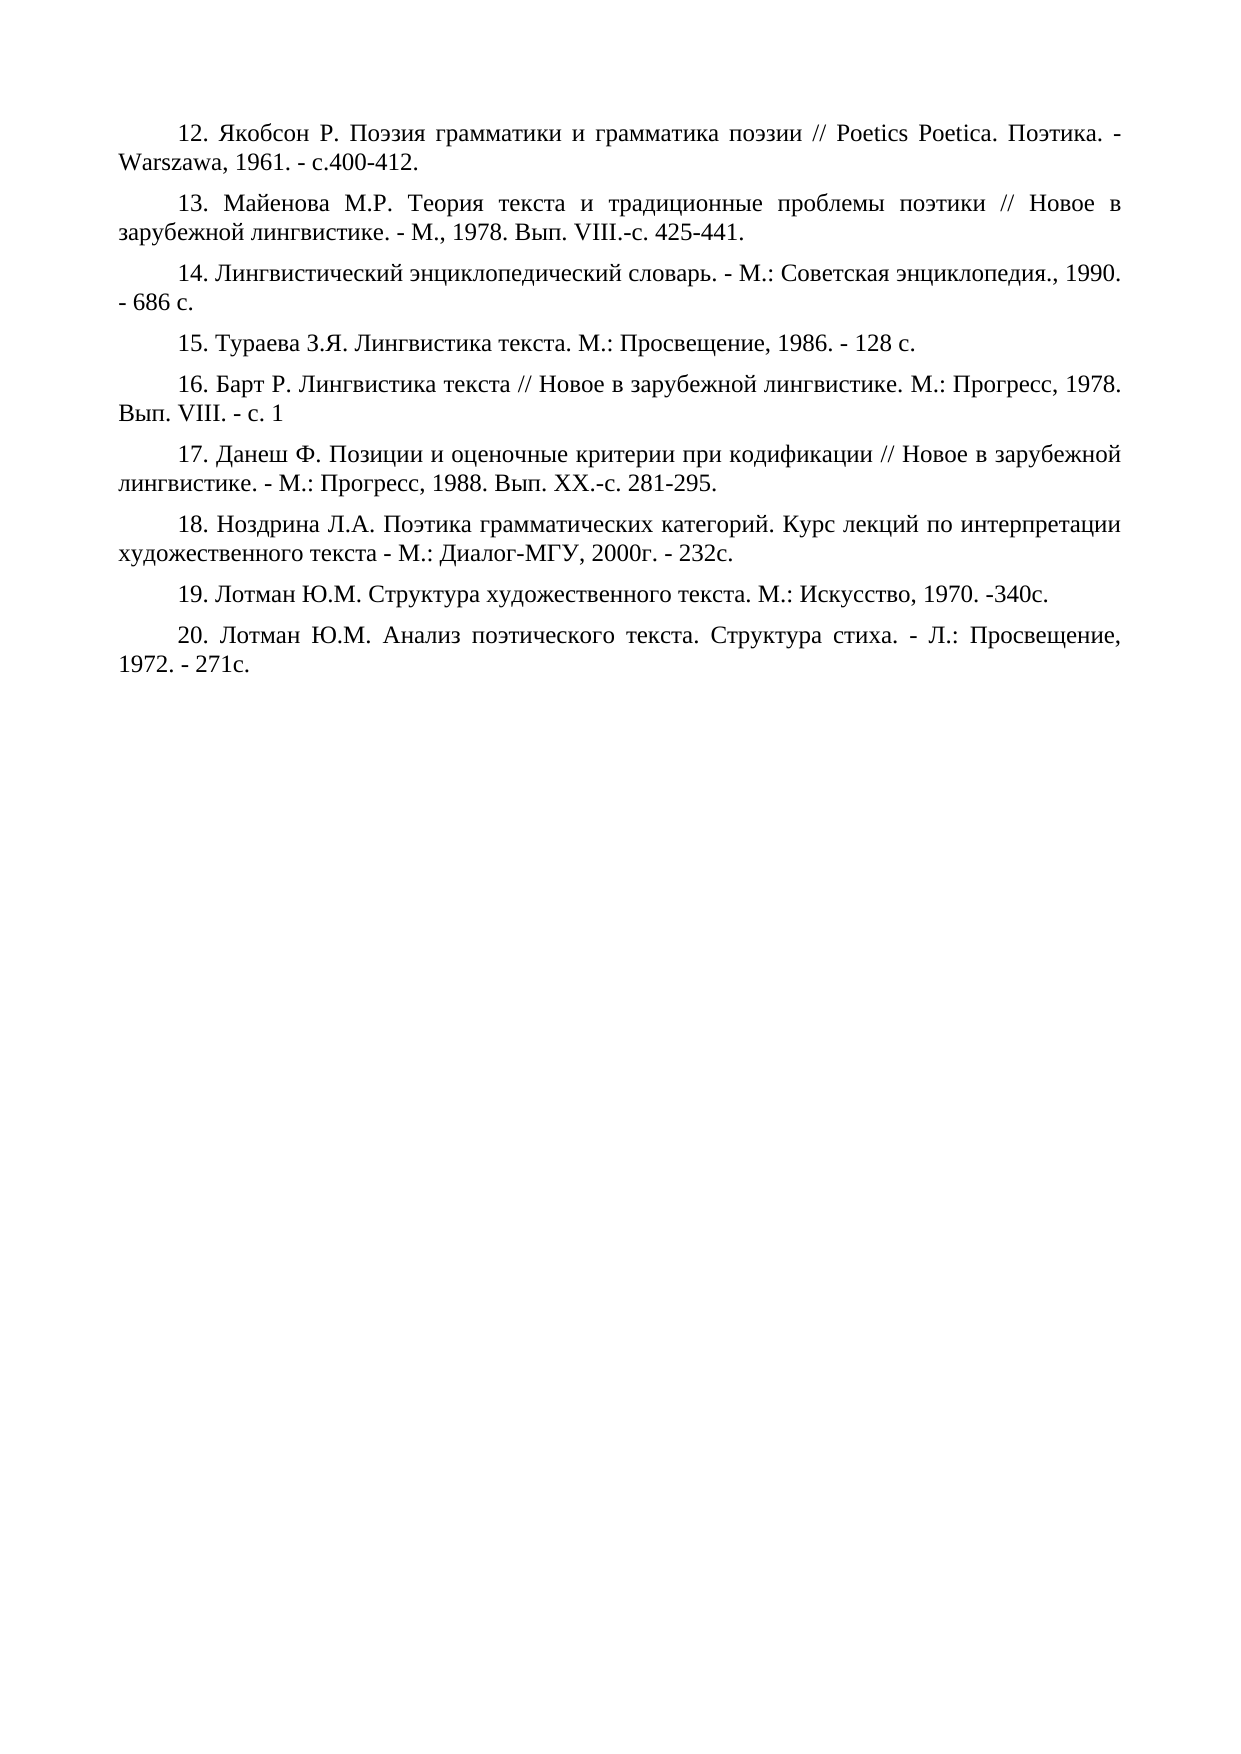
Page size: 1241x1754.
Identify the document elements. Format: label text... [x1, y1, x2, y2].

text 14. Лингвистический энциклопедический словарь. - М.: Советская энциклопедия., 1990. - 686 с. [118, 258, 1122, 316]
text 16. Барт Р. Лингвистика текста // Новое в зарубежной лингвистике. М.: Прогресс, 1978. Вып. VIII. - с. 1 [118, 369, 1122, 427]
text 18. Ноздрина Л.А. Поэтика грамматических категорий. Курс лекций по интерпретации художественного текста - М.: Диалог-МГУ, 2000г. - 232с. [118, 509, 1122, 567]
text 17. Данеш Ф. Позиции и оценочные критерии при кодификации // Новое в зарубежной лингвистике. - М.: Прогресс, 1988. Вып. XX.-с. 281-295. [118, 439, 1122, 497]
text 12. Якобсон Р. Поэзия грамматики и грамматика поэзии // Poetics Poetica. Поэтика. - Warszawa, 1961. - с.400-412. [118, 118, 1122, 176]
text 19. Лотман Ю.М. Структура художественного текста. М.: Искусство, 1970. -340с. [118, 579, 1122, 608]
text 13. Майенова М.Р. Теория текста и традиционные проблемы поэтики // Новое в зарубежной лингвистике. - М., 1978. Вып. VIII.-с. 425-441. [118, 188, 1122, 246]
text 20. Лотман Ю.М. Анализ поэтического текста. Структура стиха. - Л.: Просвещение, 1972. - 271с. [118, 621, 1122, 678]
text 15. Тураева З.Я. Лингвистика текста. М.: Просвещение, 1986. - 128 с. [118, 328, 1122, 357]
